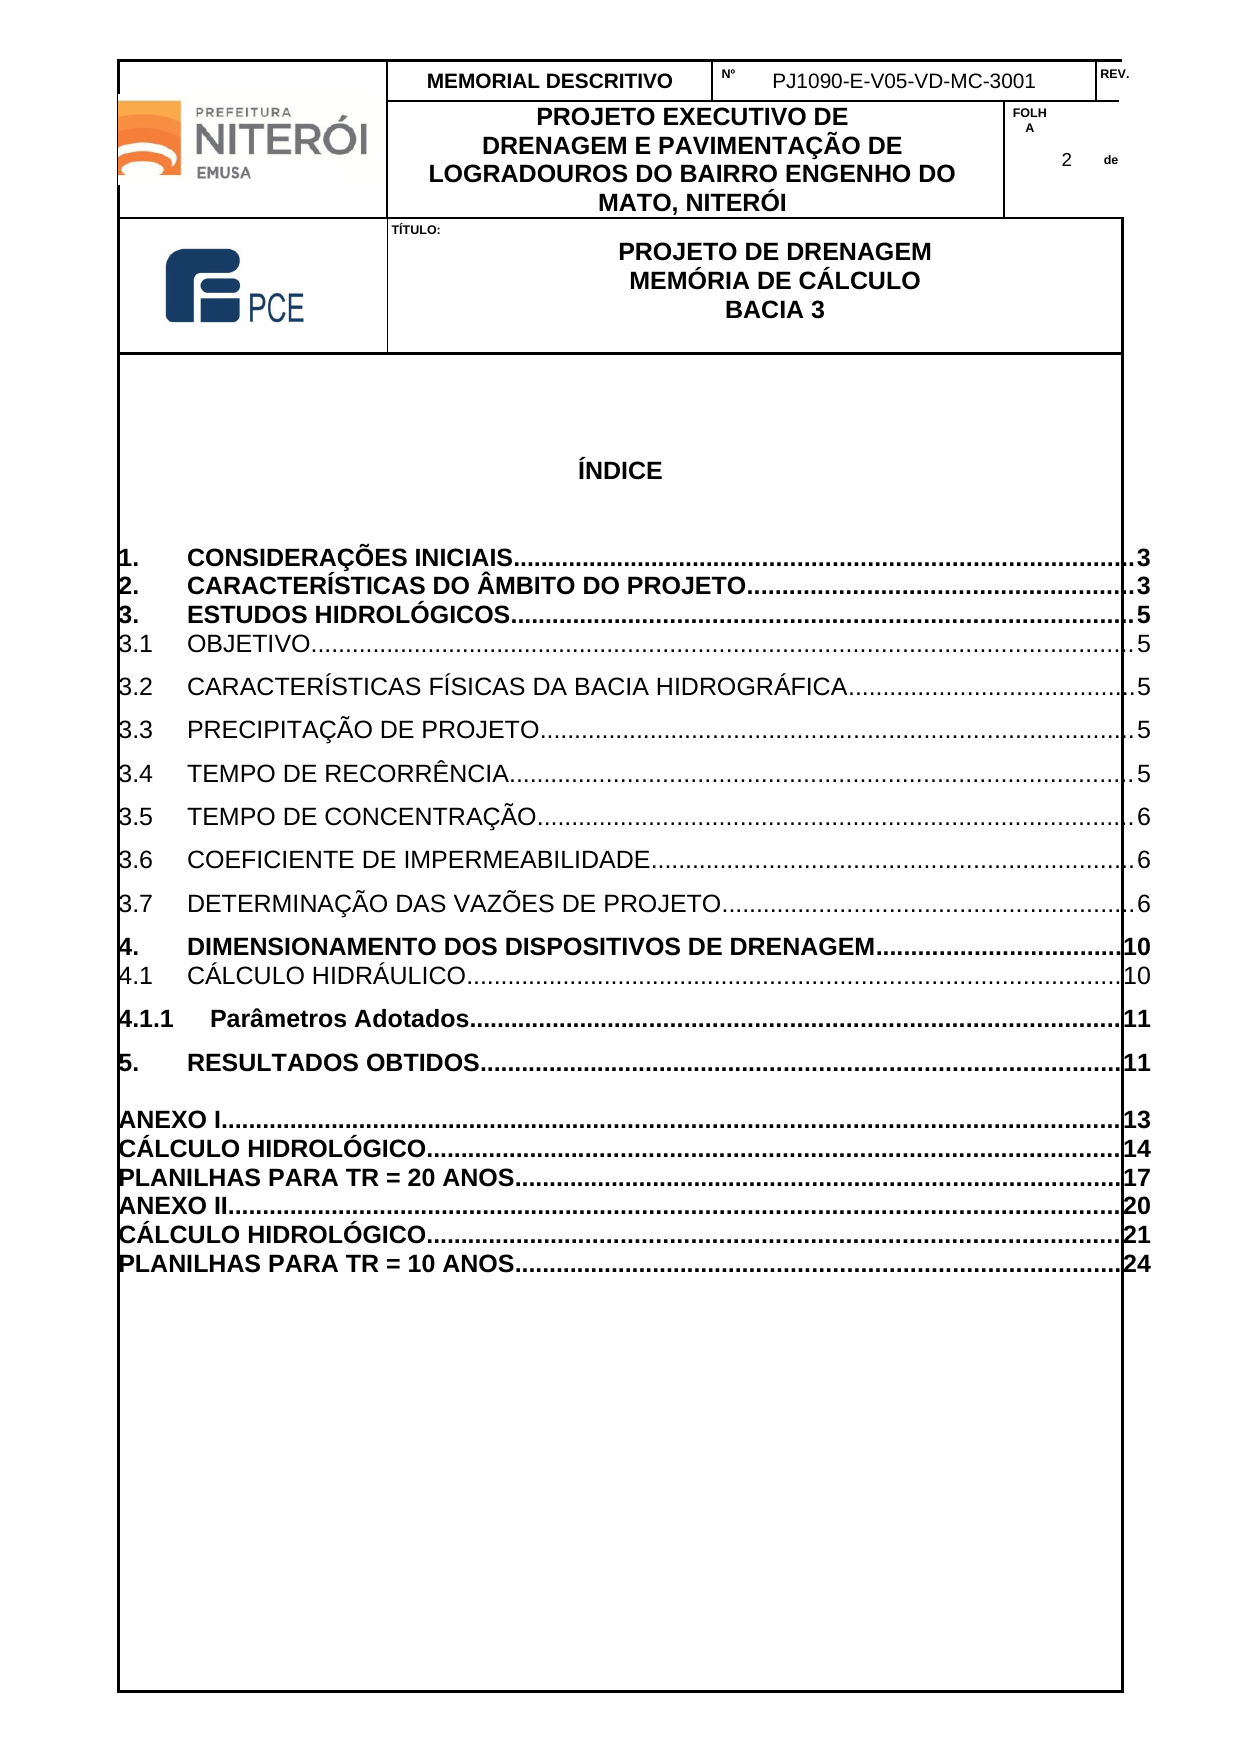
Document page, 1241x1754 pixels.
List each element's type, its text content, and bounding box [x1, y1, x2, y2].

text 3.3 Precipitação de Projeto 5 [118, 715, 1122, 744]
text 4. DIMENSIONAMENTO DOS DISPOSITIVOS DE DRENAGEM 10 [118, 932, 1137, 961]
picture [118, 94, 379, 185]
text Planilhas para TR = 20 anos 17 [118, 1162, 1137, 1191]
text anexo Ii 20 [118, 1191, 1137, 1220]
text 3.4 Tempo de Recorrência 5 [118, 759, 1122, 787]
text 2. características do âmbito do projeto 3 [118, 571, 1137, 600]
text 3.7 Determinação das Vazões de Projeto 6 [118, 889, 1122, 917]
text Planilhas para TR = 10 anos 24 [118, 1249, 1137, 1277]
text 4.1.1 Parâmetros Adotados 11 [118, 1004, 1122, 1033]
text 3.2 Características Físicas da Bacia Hidrográfica 5 [118, 672, 1122, 701]
text 3.1 Objetivo 5 [118, 629, 1122, 657]
text 1. considerações iniciais 3 [118, 542, 1137, 571]
text CÁLCULO HIDROLÓGICO 14 [118, 1134, 1137, 1162]
text 3.6 Coeficiente de Impermeabilidade 6 [118, 845, 1122, 874]
text ÍNDICE [118, 456, 1122, 485]
text 3.5 Tempo de Concentração 6 [118, 802, 1122, 831]
text CÁLCULO HIDROLÓGICO 21 [118, 1220, 1137, 1249]
text 3. ESTUDOS HIDROLÓGICOS 5 [118, 600, 1137, 629]
text 5. RESULTADOS OBTIDOS 11 [118, 1047, 1137, 1076]
text 4.1 Cálculo Hidráulico 10 [118, 961, 1122, 989]
picture [161, 243, 308, 327]
text ANEXO I 13 [118, 1105, 1137, 1134]
